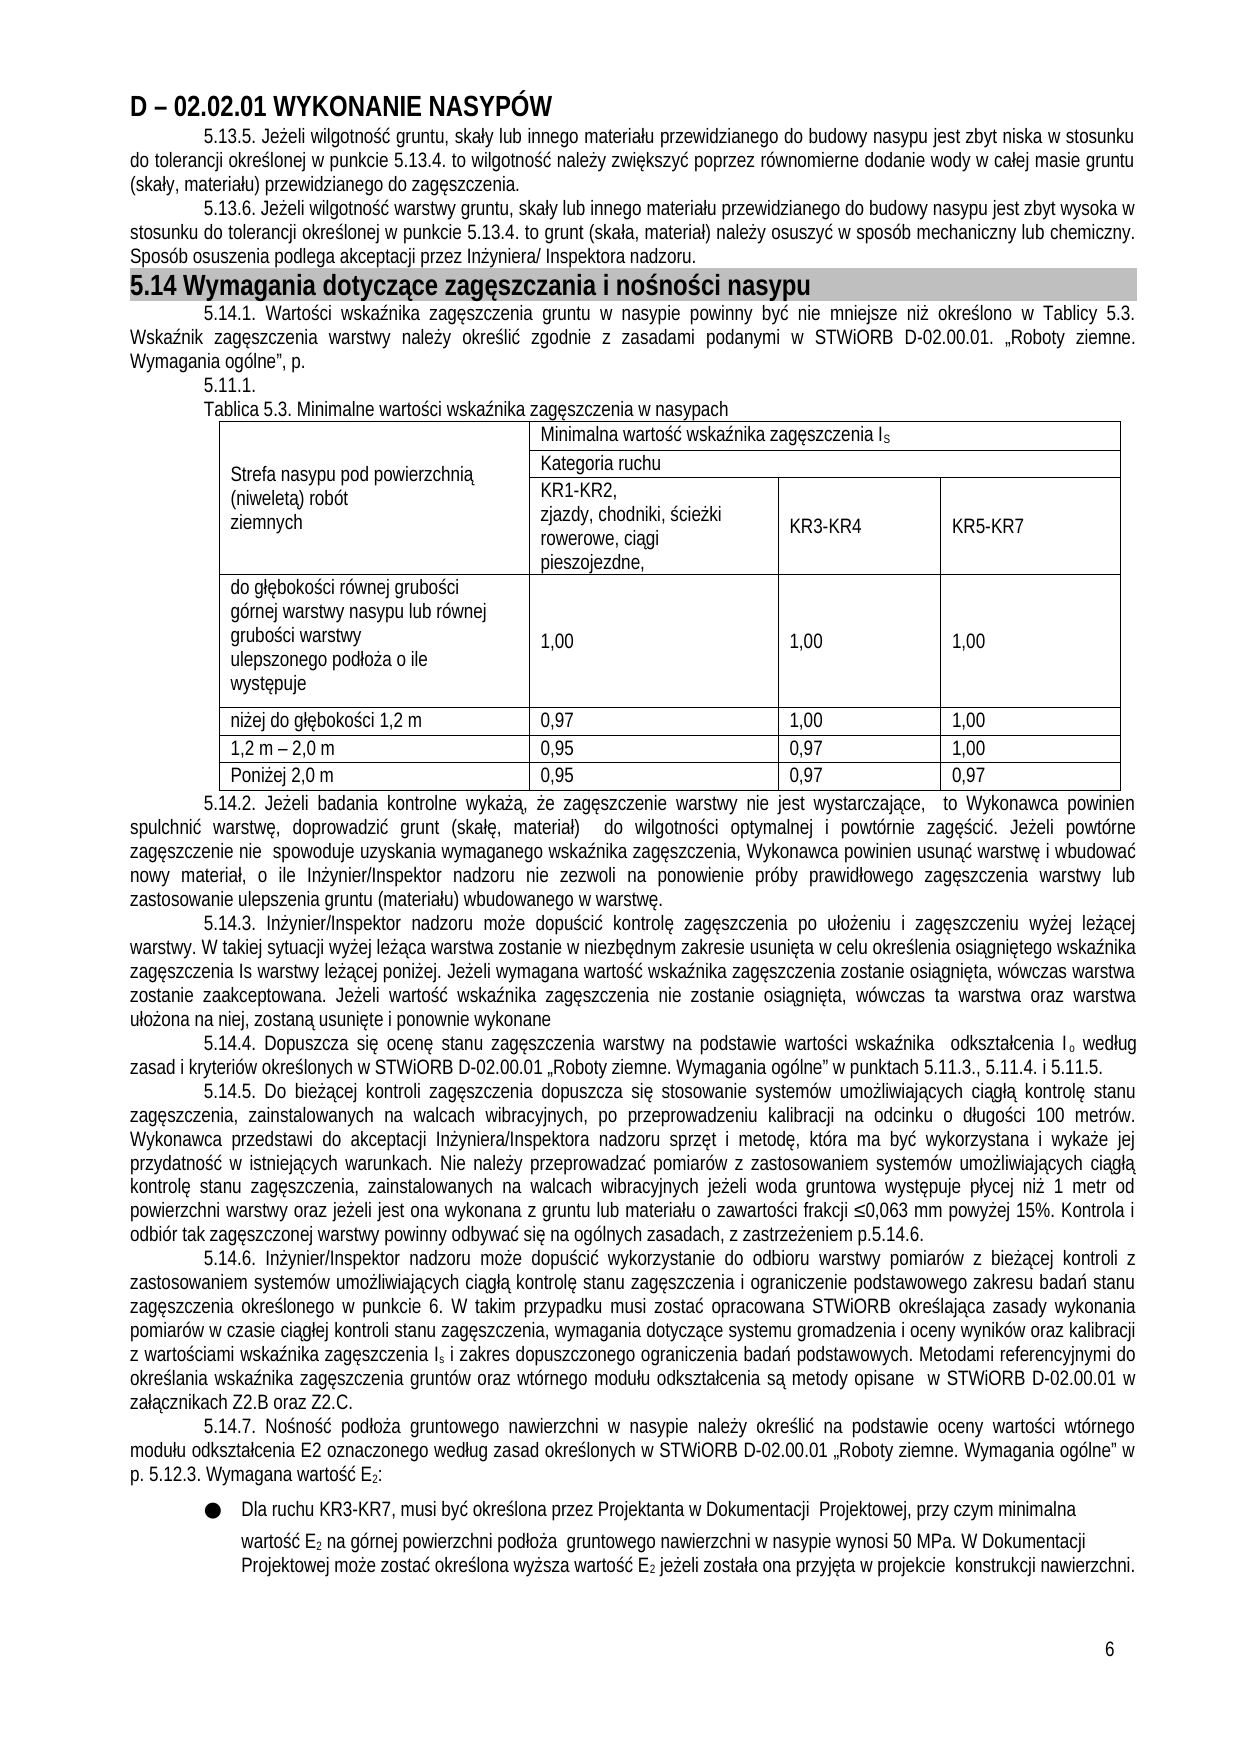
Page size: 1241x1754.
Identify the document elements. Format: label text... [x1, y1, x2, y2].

text 5.14.6. Inżynier/Inspektor nadzoru może dopuścić wykorzystanie do odbioru warstwy pomiarów z bieżącej kontroli z zastosowaniem systemów umożliwiających ciągłą kontrolę stanu zagęszczenia i ograniczenie podstawowego zakresu badań stanu zagęszczenia określonego w punkcie 6. W takim przypadku musi zostać opracowana STWiORB określająca zasady wykonania pomiarów w czasie ciągłej kontroli stanu zagęszczenia, wymagania dotyczące systemu gromadzenia i oceny wyników oraz kalibracji z wartościami wskaźnika zagęszczenia Is i zakres dopuszczonego ograniczenia badań podstawowych. Metodami referencyjnymi do określania wskaźnika zagęszczenia gruntów oraz wtórnego modułu odkształcenia są metody opisane w STWiORB D-02.00.01 w załącznikach Z2.B oraz Z2.C. [130, 1246, 1137, 1414]
table_cell 0,95 [530, 736, 778, 762]
table_cell KR1-KR2, zjazdy, chodniki, ścieżki rowerowe, ciągi pieszojezdne, [530, 478, 778, 574]
text 5.14.7. Nośność podłoża gruntowego nawierzchni w nasypie należy określić na podstawie oceny wartości wtórnego modułu odkształcenia E2 oznaczonego według zasad określonych w STWiORB D-02.00.01 „Roboty ziemne. Wymagania ogólne” w p. 5.12.3. Wymagana wartość E2: [130, 1414, 1137, 1486]
table_cell KR3-KR4 [779, 478, 940, 574]
table_cell 1,00 [779, 708, 940, 734]
table_cell Poniżej 2,0 m [220, 763, 529, 790]
text 5.11.1. [130, 373, 1137, 397]
table_cell do głębokości równej grubości górnej warstwy nasypu lub równej grubości warstwy ulepszonego podłoża o ile występuje [220, 575, 529, 707]
table_cell KR5-KR7 [941, 478, 1120, 574]
table_cell 1,00 [941, 575, 1120, 707]
table_cell 0,97 [779, 763, 940, 790]
table_cell 1,00 [941, 708, 1120, 734]
table_cell 0,97 [941, 763, 1120, 790]
table_header Strefa nasypu pod powierzchnią (niweletą) robót ziemnych [220, 422, 529, 574]
table_cell Kategoria ruchu [530, 451, 1120, 477]
text Tablica 5.3. Minimalne wartości wskaźnika zagęszczenia w nasypach [130, 397, 1137, 421]
text 5.14.4. Dopuszcza się ocenę stanu zagęszczenia warstwy na podstawie wartości wskaźnika odkształcenia Io według zasad i kryteriów określonych w STWiORB D-02.00.01 „Roboty ziemne. Wymagania ogólne” w punktach 5.11.3., 5.11.4. i 5.11.5. [130, 1031, 1137, 1078]
table_cell 1,2 m – 2,0 m [220, 736, 529, 762]
text 5.14 Wymagania dotyczące zagęszczania i nośności nasypu [130, 268, 1137, 301]
table_cell 0,95 [530, 763, 778, 790]
table_cell 0,97 [779, 736, 940, 762]
table_cell 1,00 [530, 575, 778, 707]
text 5.13.5. Jeżeli wilgotność gruntu, skały lub innego materiału przewidzianego do budowy nasypu jest zbyt niska w stosunku do tolerancji określonej w punkcie 5.13.4. to wilgotność należy zwiększyć poprzez równomierne dodanie wody w całej masie gruntu (skały, materiału) przewidzianego do zagęszczenia. [130, 124, 1137, 196]
table_header Minimalna wartość wskaźnika zagęszczenia IS [530, 422, 1120, 450]
table_cell 1,00 [779, 575, 940, 707]
text 5.14.1. Wartości wskaźnika zagęszczenia gruntu w nasypie powinny być nie mniejsze niż określono w Tablicy 5.3. Wskaźnik zagęszczenia warstwy należy określić zgodnie z zasadami podanymi w STWiORB D-02.00.01. „Roboty ziemne. Wymagania ogólne”, p. [130, 301, 1137, 373]
table_cell 1,00 [941, 736, 1120, 762]
list Dla ruchu KR3-KR7, musi być określona przez Projektanta w Dokumentacji Projektowej, przy czym minimalna wartość E2 na górnej powierzchni podłoża gruntowego nawierzchni w nasypie wynosi 50 MPa. W Dokumentacji Projektowej może zostać określona wyższa wartość E2 jeżeli została ona przyjęta w projekcie konstrukcji nawierzchni. [204, 1486, 1137, 1576]
text 5.14.3. Inżynier/Inspektor nadzoru może dopuścić kontrolę zagęszczenia po ułożeniu i zagęszczeniu wyżej leżącej warstwy. W takiej sytuacji wyżej leżąca warstwa zostanie w niezbędnym zakresie usunięta w celu określenia osiągniętego wskaźnika zagęszczenia Is warstwy leżącej poniżej. Jeżeli wymagana wartość wskaźnika zagęszczenia zostanie osiągnięta, wówczas warstwa zostanie zaakceptowana. Jeżeli wartość wskaźnika zagęszczenia nie zostanie osiągnięta, wówczas ta warstwa oraz warstwa ułożona na niej, zostaną usunięte i ponownie wykonane [130, 911, 1137, 1031]
text 5.14.2. Jeżeli badania kontrolne wykażą, że zagęszczenie warstwy nie jest wystarczające, to Wykonawca powinien spulchnić warstwę, doprowadzić grunt (skałę, materiał) do wilgotności optymalnej i powtórnie zagęścić. Jeżeli powtórne zagęszczenie nie spowoduje uzyskania wymaganego wskaźnika zagęszczenia, Wykonawca powinien usunąć warstwę i wbudować nowy materiał, o ile Inżynier/Inspektor nadzoru nie zezwoli na ponowienie próby prawidłowego zagęszczenia warstwy lub zastosowanie ulepszenia gruntu (materiału) wbudowanego w warstwę. [130, 791, 1137, 911]
table_cell 0,97 [530, 708, 778, 734]
text 5.14.5. Do bieżącej kontroli zagęszczenia dopuszcza się stosowanie systemów umożliwiających ciągłą kontrolę stanu zagęszczenia, zainstalowanych na walcach wibracyjnych, po przeprowadzeniu kalibracji na odcinku o długości 100 metrów. Wykonawca przedstawi do akceptacji Inżyniera/Inspektora nadzoru sprzęt i metodę, która ma być wykorzystana i wykaże jej przydatność w istniejących warunkach. Nie należy przeprowadzać pomiarów z zastosowaniem systemów umożliwiających ciągłą kontrolę stanu zagęszczenia, zainstalowanych na walcach wibracyjnych jeżeli woda gruntowa występuje płycej niż 1 metr od powierzchni warstwy oraz jeżeli jest ona wykonana z gruntu lub materiału o zawartości frakcji ≤0,063 mm powyżej 15%. Kontrola i odbiór tak zagęszczonej warstwy powinny odbywać się na ogólnych zasadach, z zastrzeżeniem p.5.14.6. [130, 1078, 1137, 1246]
table_cell niżej do głębokości 1,2 m [220, 708, 529, 734]
text 5.13.6. Jeżeli wilgotność warstwy gruntu, skały lub innego materiału przewidzianego do budowy nasypu jest zbyt wysoka w stosunku do tolerancji określonej w punkcie 5.13.4. to grunt (skała, materiał) należy osuszyć w sposób mechaniczny lub chemiczny. Sposób osuszenia podlega akceptacji przez Inżyniera/ Inspektora nadzoru. [130, 196, 1137, 268]
